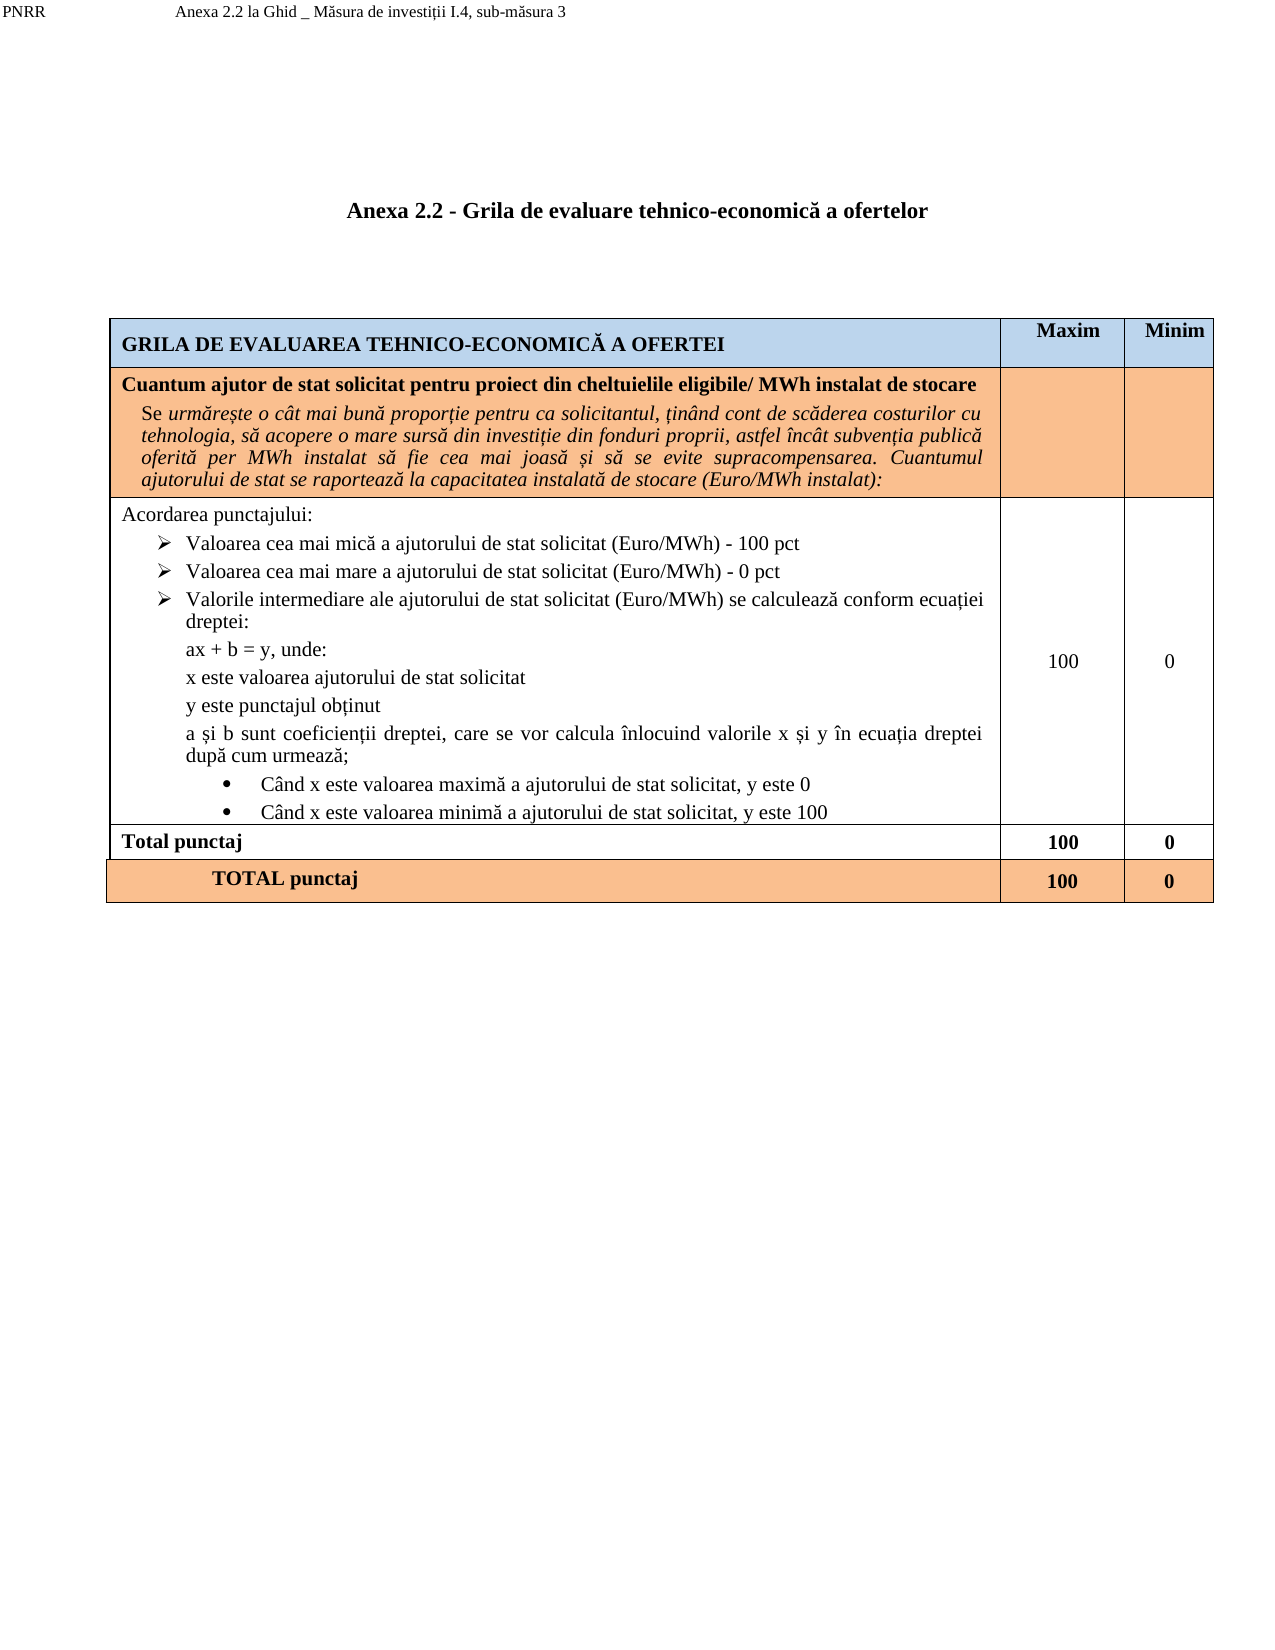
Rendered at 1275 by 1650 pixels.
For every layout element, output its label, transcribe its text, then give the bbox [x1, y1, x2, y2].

table_cell 0 [1125, 825, 1213, 859]
table_header GRILA DE EVALUAREA TEHNICO-ECONOMICĂ A OFERTEI [111, 319, 1000, 367]
table_header Maxim [1001, 319, 1124, 367]
table_cell 100 [1001, 498, 1124, 824]
table_cell Acordarea punctajului: Valoarea cea mai mică a ajutorului de stat solicitat (Euro/MWh) - 100 pct Valoarea cea mai mare a ajutorului de stat solicitat (Euro/MWh) - 0 pct Valorile intermediare ale ajutorului de stat solicitat (Euro/MWh) se calculează conform ecuației dreptei: ax + b = y, unde: x este valoarea ajutorului de stat solicitat y este punctajul obținut a și b sunt coeficienții dreptei, care se vor calcula înlocuind valorile x și y în ecuația dreptei după cum urmează; Când x este valoarea maximă a ajutorului de stat solicitat, y este 0 Când x este valoarea minimă a ajutorului de stat solicitat, y este 100 [111, 498, 1000, 824]
table_cell Total punctaj [111, 825, 1000, 859]
text Anexa 2.2 - Grila de evaluare tehnico-economică a ofertelor [92, 197, 1183, 224]
table_cell TOTAL punctaj [107, 860, 1000, 902]
table_cell 100 [1001, 860, 1124, 902]
table_cell Cuantum ajutor de stat solicitat pentru proiect din cheltuielile eligibile/ MWh instalat de stocare Se urmărește o cât mai bună proporție pentru ca solicitantul, ținând cont de scăderea costurilor cu tehnologia, să acopere o mare sursă din investiție din fonduri proprii, astfel încât subvenția publică oferită per MWh instalat să fie cea mai joasă și să se evite supracompensarea. Cuantumul ajutorului de stat se raportează la capacitatea instalată de stocare (Euro/MWh instalat): [111, 368, 1000, 497]
table_cell 0 [1125, 498, 1213, 824]
table_cell 100 [1001, 825, 1124, 859]
table_header Minim [1125, 319, 1213, 367]
table_cell [1001, 368, 1124, 497]
table_cell 0 [1125, 860, 1213, 902]
table_cell [1125, 368, 1213, 497]
